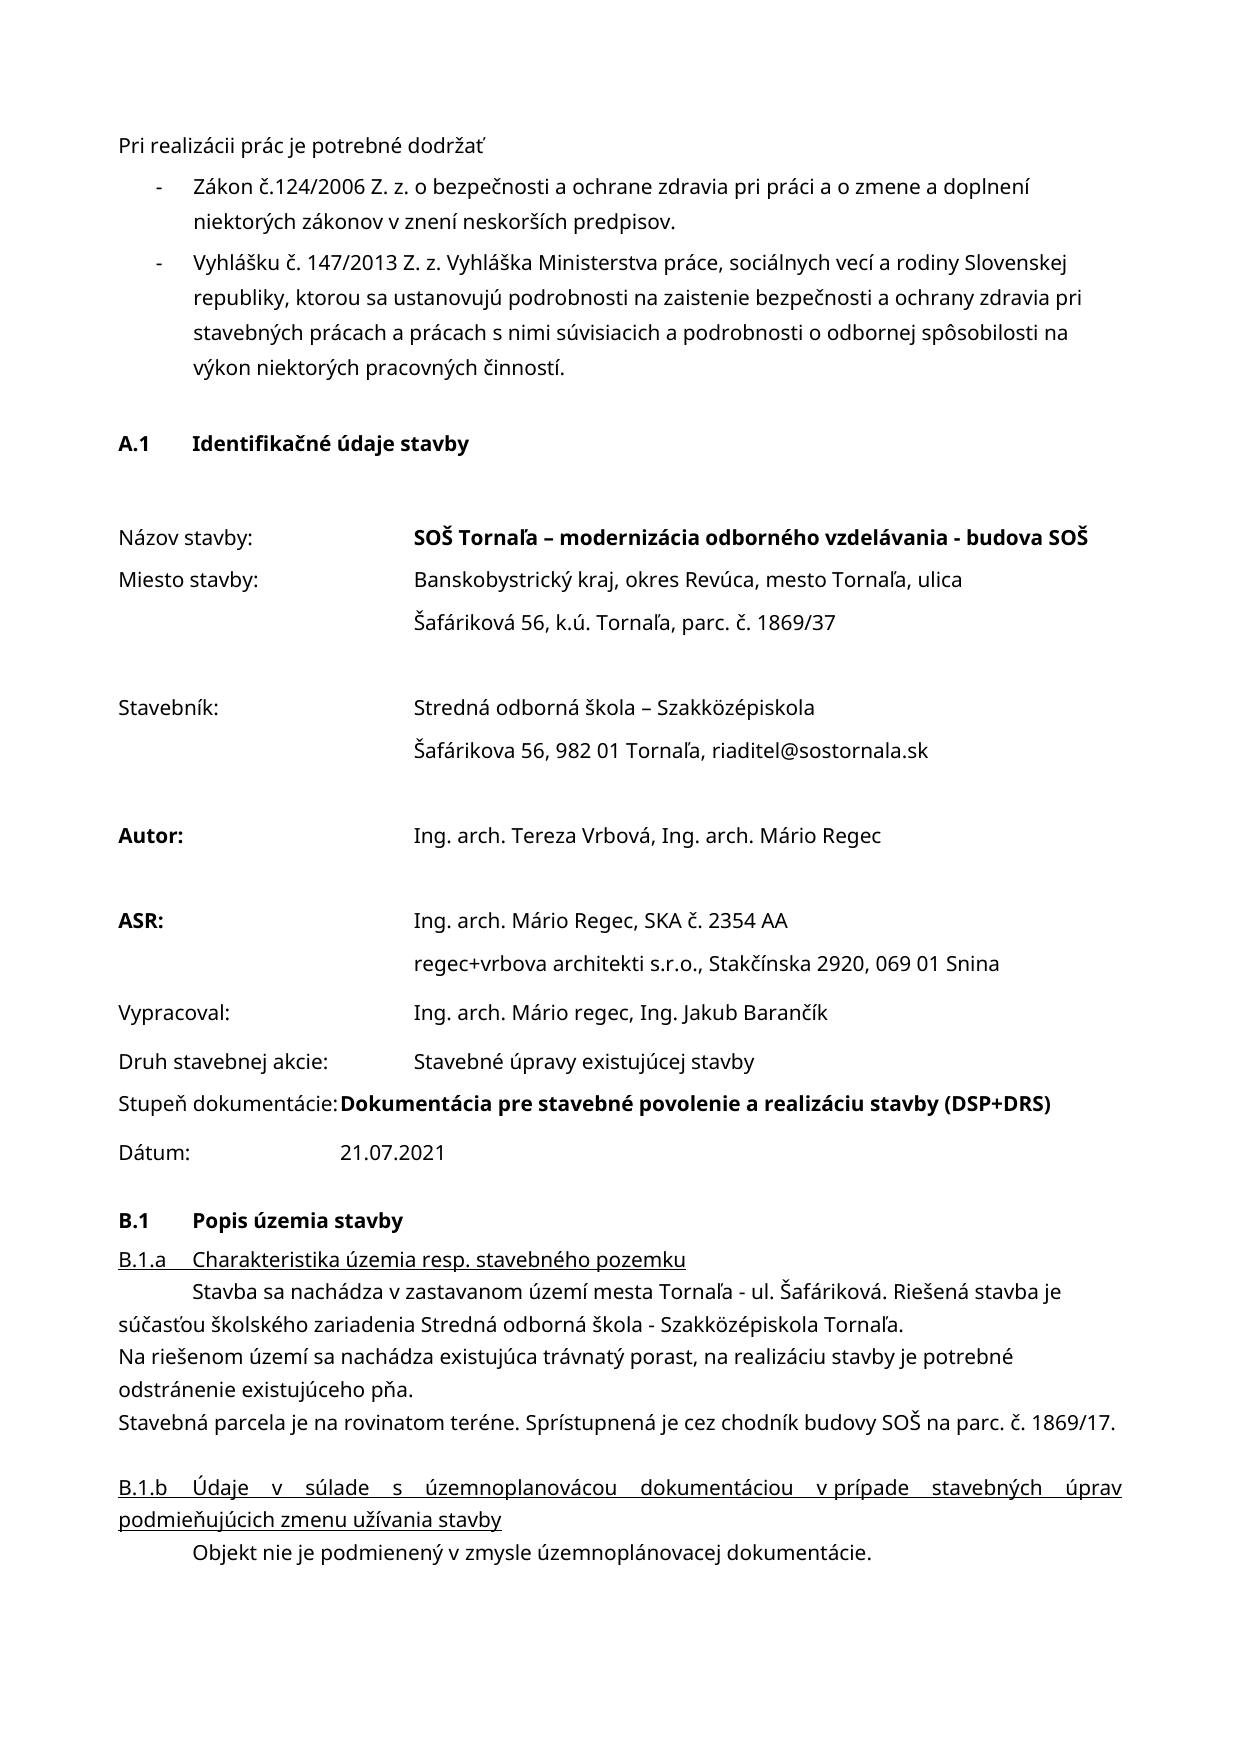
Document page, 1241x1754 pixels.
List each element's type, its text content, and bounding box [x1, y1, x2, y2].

text Šafáriková 56, k.ú. Tornaľa, parc. č. 1869/37 [118, 608, 1122, 637]
text A.1 Identifikačné údaje stavby [118, 429, 1122, 458]
text Objekt nie je podmienený v zmysle územnoplánovacej dokumentácie. [118, 1538, 1122, 1567]
subtitle B.1 Popis územia stavby [118, 1206, 1122, 1234]
text B.1.b Údaje v súlade s územnoplanovácou dokumentáciou v prípade stavebných úprav podmieňujúcich zmenu užívania stavby [118, 1473, 1122, 1497]
subtitle Vyhlášku č. 147/2013 Z. z. Vyhláška Ministerstva práce, sociálnych vecí a rodiny Slovenskej republiky, ktorou sa ustanovujú podrobnosti na zaistenie bezpečnosti a ochrany zdravia pri stavebných prácach a prácach s nimi súvisiacich a podrobnosti o odbornej spôsobilosti na výkon niektorých pracovných činností. [156, 242, 1122, 382]
text Šafárikova 56, 982 01 Tornaľa, riaditel@sostornala.sk [118, 736, 1122, 764]
text Názov stavby: SOŠ Tornaľa – modernizácia odborného vzdelávania - budova SOŠ [118, 523, 1122, 551]
text Dátum: 21.07.2021 [118, 1138, 1122, 1167]
text ASR: Ing. arch. Mário Regec, SKA č. 2354 AA [118, 906, 1122, 935]
text Vypracoval: Ing. arch. Mário regec, Ing. Jakub Barančík [118, 998, 1122, 1026]
text B.1.a Charakteristika územia resp. stavebného pozemku [118, 1245, 1122, 1273]
subtitle Zákon č.124/2006 Z. z. o bezpečnosti a ochrane zdravia pri práci a o zmene a doplnení niektorých zákonov v znení neskorších predpisov. [156, 166, 1122, 236]
text Autor: Ing. arch. Tereza Vrbová, Ing. arch. Mário Regec [118, 821, 1122, 850]
text B.1.b Údaje v súlade s územnoplanovácou dokumentáciou v prípade stavebných úprav podmieňujúcich zmenu užívania stavby [118, 1498, 1122, 1534]
text Miesto stavby: Banskobystrický kraj, okres Revúca, mesto Tornaľa, ulica [118, 566, 1122, 594]
text regec+vrbova architekti s.r.o., Stakčínska 2920, 069 01 Snina [118, 949, 1122, 977]
text Stupeň dokumentácie: Dokumentácia pre stavebné povolenie a realizáciu stavby (DSP+DRS) [118, 1089, 1122, 1118]
text Stavba sa nachádza v zastavanom území mesta Tornaľa - ul. Šafáriková. Riešená stavba je súčasťou školského zariadenia Stredná odborná škola - Szakközépiskola Tornaľa. Na riešenom území sa nachádza existujúca trávnatý porast, na realizáciu stavby je potrebné odstránenie existujúceho pňa. Stavebná parcela je na rovinatom teréne. Sprístupnená je cez chodník budovy SOŠ na parc. č. 1869/17. [118, 1277, 1122, 1436]
text Druh stavebnej akcie: Stavebné úpravy existujúcej stavby [118, 1047, 1122, 1075]
text Stavebník: Stredná odborná škola – Szakközépiskola [118, 693, 1122, 722]
subtitle Pri realizácii prác je potrebné dodržať [118, 124, 1122, 159]
